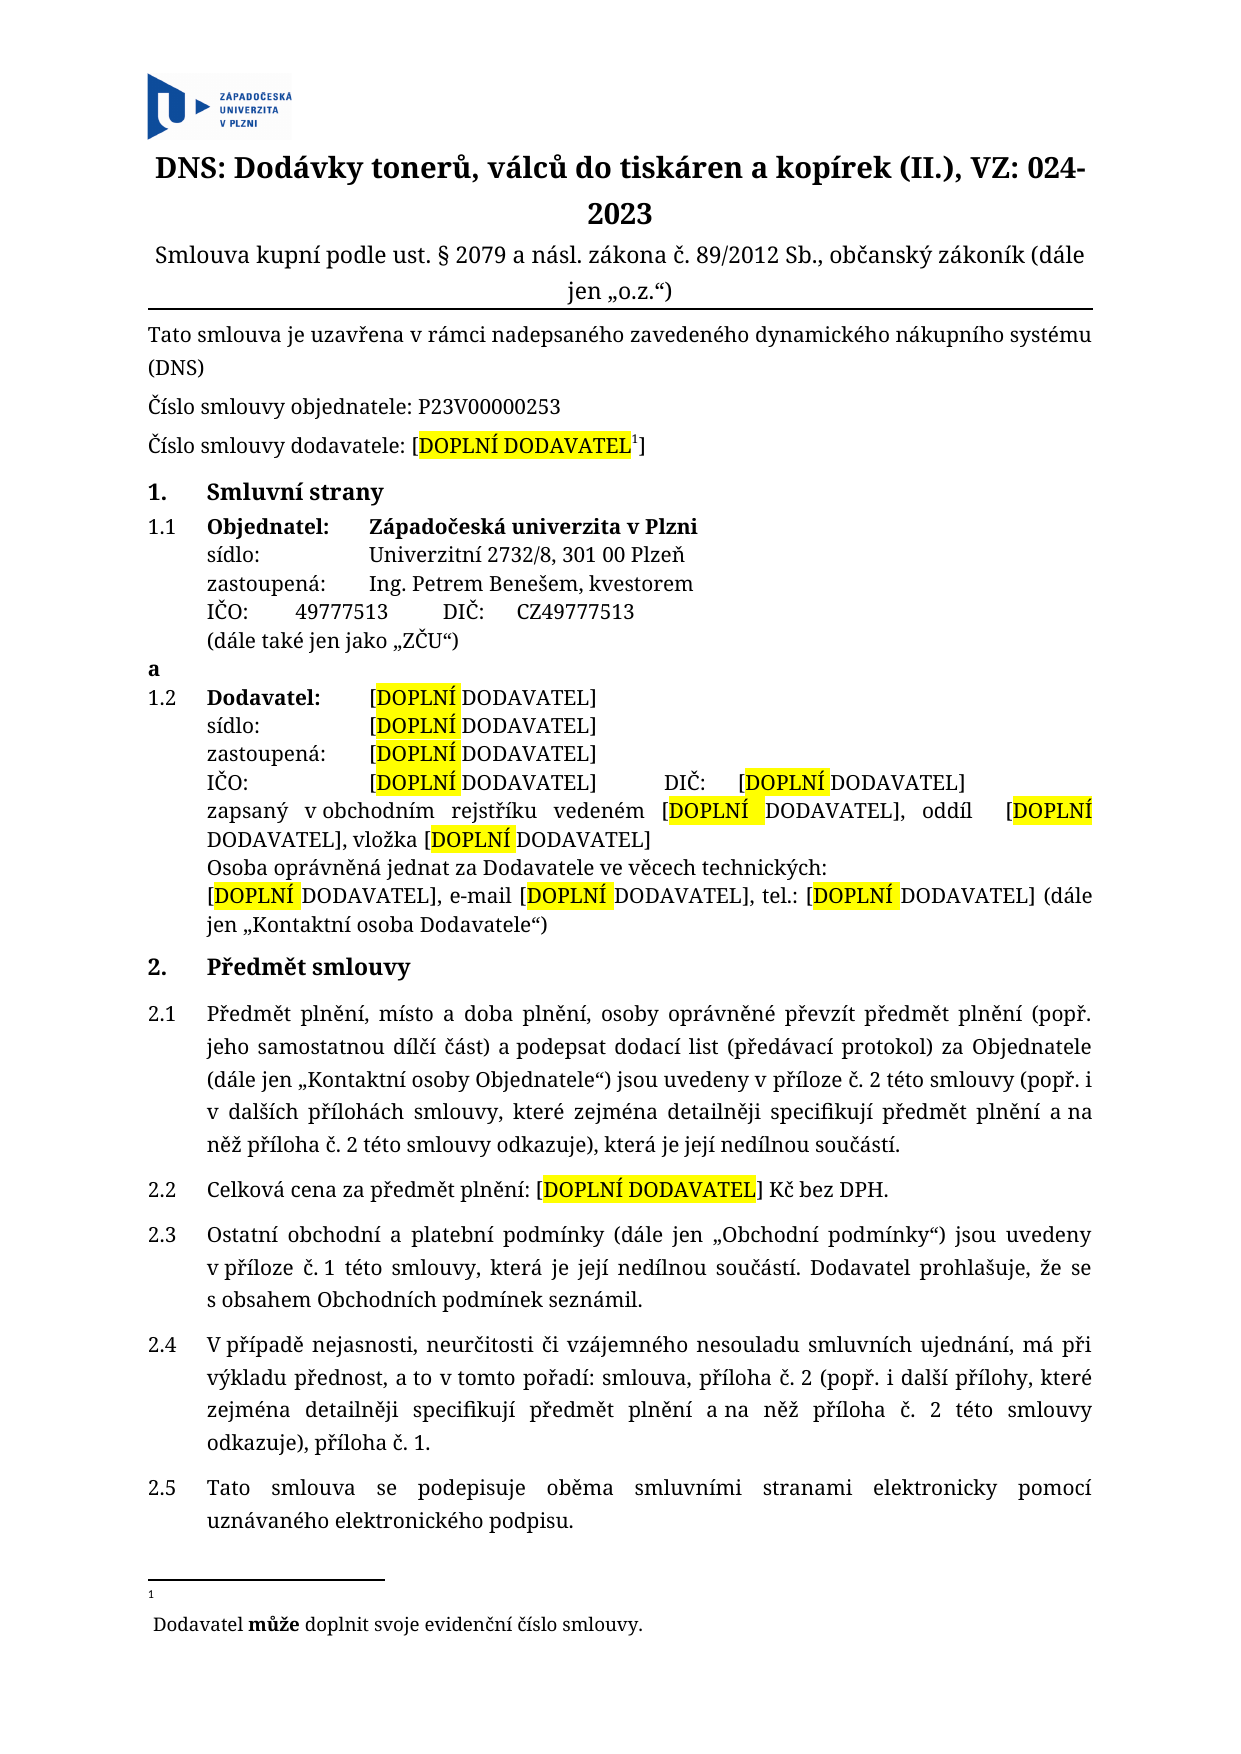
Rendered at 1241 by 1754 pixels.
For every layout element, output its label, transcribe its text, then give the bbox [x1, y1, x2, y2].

list Celková cena za předmět plnění: [DOPLNÍ DODAVATEL] Kč bez DPH. [148, 1175, 543, 1203]
text IČO: [DOPLNÍ DODAVATEL] DIČ: [DOPLNÍ DODAVATEL] [461, 768, 745, 796]
text zastoupená: Ing. Petrem Benešem, kvestorem [207, 569, 1093, 597]
text a [148, 654, 1093, 683]
text sídlo: [DOPLNÍ DODAVATEL] [461, 711, 1093, 739]
text [DOPLNÍ DODAVATEL], e-mail [DOPLNÍ DODAVATEL], tel.: [DOPLNÍ DODAVATEL] (dále jen „Kontaktní osoba Dodavatele“) [207, 882, 1093, 938]
text DNS: Dodávky tonerů, válců do tiskáren a kopírek (II.), VZ: 024-2023 [148, 148, 1093, 233]
list Předmět plnění, místo a doba plnění, osoby oprávněné převzít předmět plnění (popř. jeho samostatnou dílčí část) a podepsat dodací list (předávací protokol) za Objednatele (dále jen „Kontaktní osoby Objednatele“) jsou uvedeny v příloze č. 2 této smlouvy (popř. i v dalších přílohách smlouvy, které zejména detailněji specifikují předmět plnění a na něž příloha č. 2 této smlouvy odkazuje), která je její nedílnou součástí. [148, 999, 1093, 1158]
text IČO: 49777513 DIČ: CZ49777513 [207, 597, 1093, 626]
text IČO: [DOPLNÍ DODAVATEL] DIČ: [DOPLNÍ DODAVATEL] [830, 768, 1093, 796]
text sídlo: Univerzitní 2732/8, 301 00 Plzeň [207, 540, 1093, 569]
text zapsaný v obchodním rejstříku vedeném [DOPLNÍ DODAVATEL], oddíl [DOPLNÍ DODAVATEL], vložka [DOPLNÍ DODAVATEL] [207, 796, 1093, 853]
list Ostatní obchodní a platební podmínky (dále jen „Obchodní podmínky“) jsou uvedeny v příloze č. 1 této smlouvy, která je její nedílnou součástí. Dodavatel prohlašuje, že se s obsahem Obchodních podmínek seznámil. [148, 1220, 1093, 1314]
text (dále také jen jako „ZČU“) [207, 626, 1093, 654]
text Tato smlouva je uzavřena v rámci nadepsaného zavedeného dynamického nákupního systému (DNS) [148, 321, 1093, 382]
text sídlo: [DOPLNÍ DODAVATEL] [207, 711, 376, 739]
list Celková cena za předmět plnění: [DOPLNÍ DODAVATEL] Kč bez DPH. [756, 1175, 1093, 1203]
list V případě nejasnosti, neurčitosti či vzájemného nesouladu smluvních ujednání, má při výkladu přednost, a to v tomto pořadí: smlouva, příloha č. 2 (popř. i další přílohy, které zejména detailněji specifikují předmět plnění a na něž příloha č. 2 této smlouvy odkazuje), příloha č. 1. [148, 1330, 1093, 1457]
list Dodavatel: [DOPLNÍ DODAVATEL] [461, 683, 1093, 711]
list Smluvní strany [148, 476, 1093, 507]
list Předmět smlouvy [148, 951, 1093, 982]
text Číslo smlouvy objednatele: P23V00000253 [148, 392, 1093, 421]
text Osoba oprávněná jednat za Dodavatele ve věcech technických: [207, 853, 1093, 882]
picture [147, 73, 292, 140]
text Smlouva kupní podle ust. § 2079 a násl. zákona č. 89/2012 Sb., občanský zákoník (dále jen „o.z.“) [148, 239, 1093, 308]
text IČO: [DOPLNÍ DODAVATEL] DIČ: [DOPLNÍ DODAVATEL] [207, 768, 376, 796]
list Objednatel: Západočeská univerzita v Plzni [148, 512, 1093, 540]
list Tato smlouva se podepisuje oběma smluvními stranami elektronicky pomocí uznávaného elektronického podpisu. [148, 1473, 1093, 1534]
text zastoupená: [DOPLNÍ DODAVATEL] [207, 739, 1093, 768]
text Číslo smlouvy dodavatele: [DOPLNÍ DODAVATEL] [631, 431, 1093, 459]
text Číslo smlouvy dodavatele: [DOPLNÍ DODAVATEL] [148, 431, 419, 459]
list Dodavatel: [DOPLNÍ DODAVATEL] [148, 683, 376, 711]
